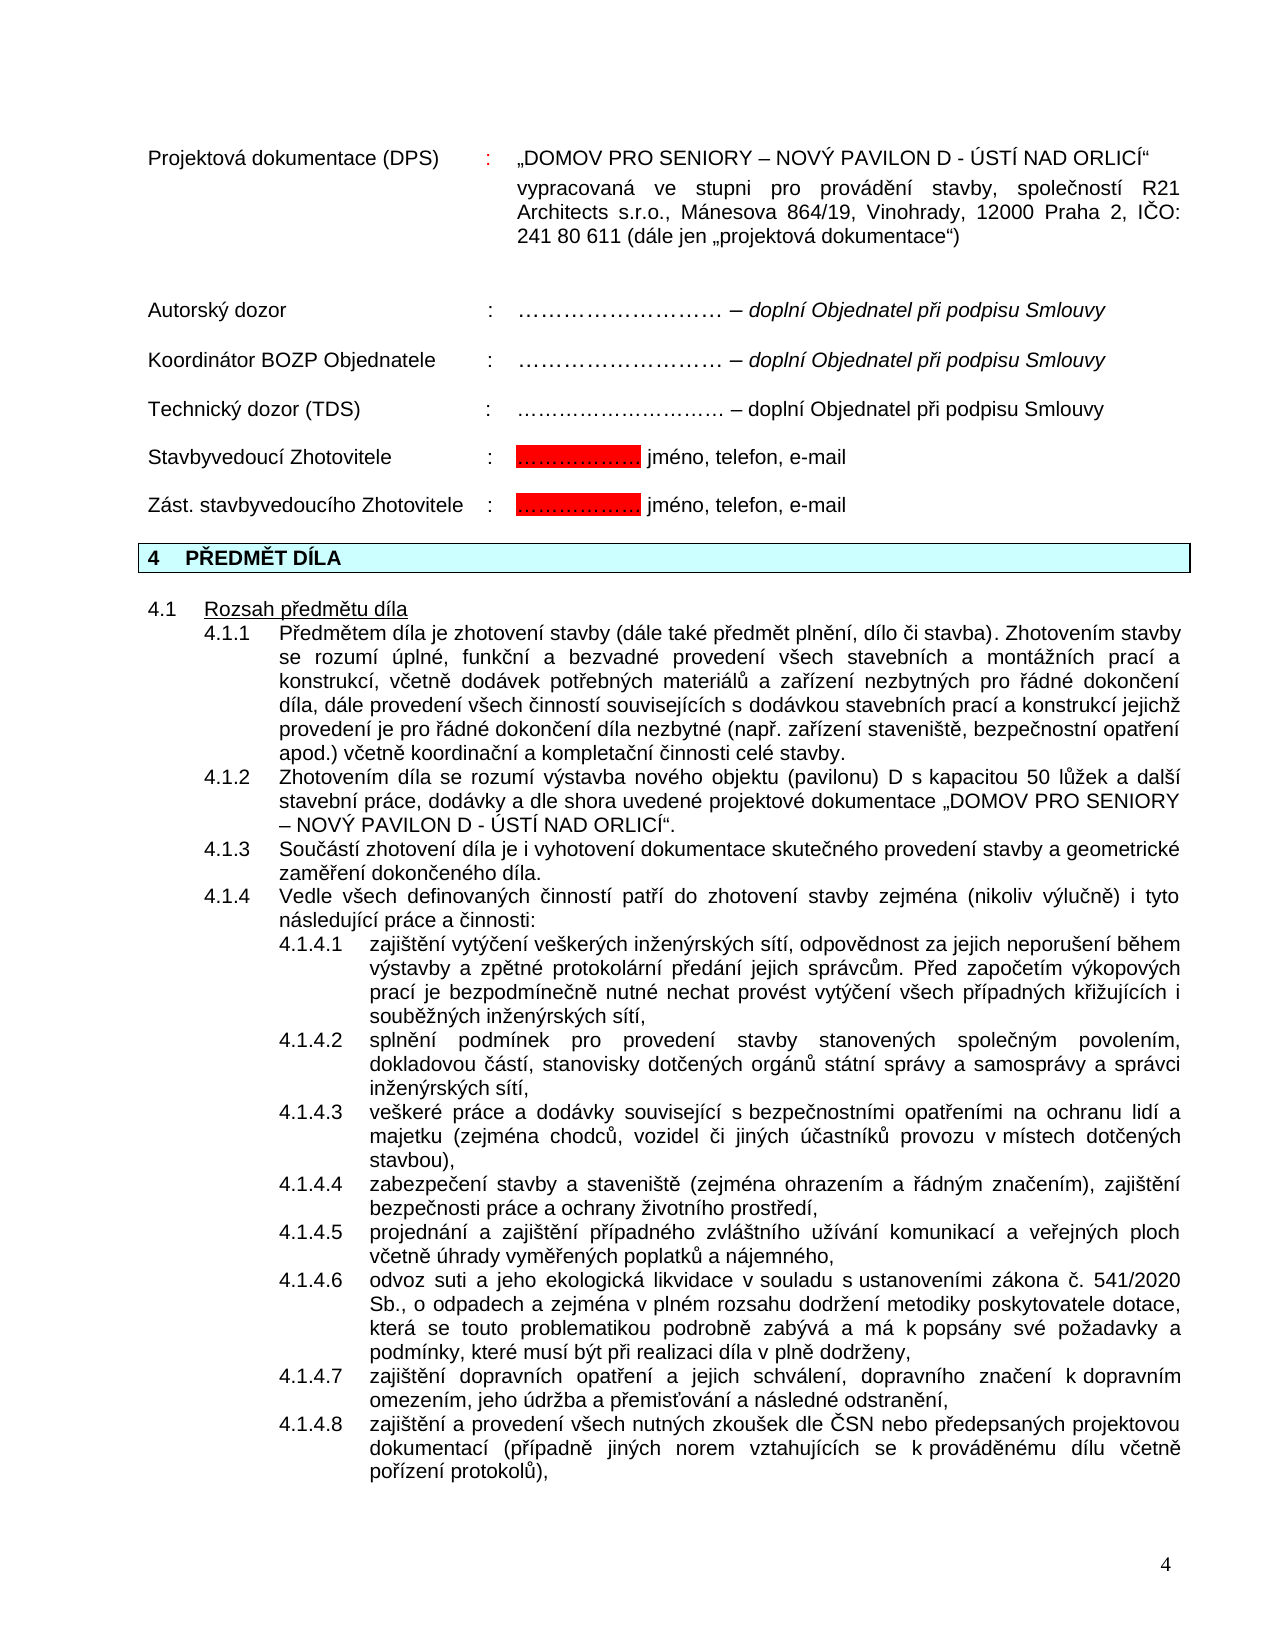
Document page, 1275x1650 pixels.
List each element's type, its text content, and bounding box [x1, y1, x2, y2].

list zajištění a provedení všech nutných zkoušek dle ČSN nebo předepsaných projektovou dokumentací (případně jiných norem vztahujících se k prováděnému dílu včetně pořízení protokolů), [279, 1411, 1181, 1483]
text Autorský dozor : ……………………… – doplní Objednatel při podpisu Smlouvy [148, 296, 1181, 322]
text Zást. stavbyvedoucího Zhotovitele : ……………… jméno, telefon, e-mail [148, 492, 1235, 516]
text vypracovaná ve stupni pro provádění stavby, společností R21 Architects s.r.o., Mánesova 864/19, Vinohrady, 12000 Praha 2, IČO: 241 80 611 (dále jen „projektová dokumentace“) [487, 176, 1181, 248]
list Zhotovením díla se rozumí výstavba nového objektu (pavilonu) D s kapacitou 50 lůžek a další stavební práce, dodávky a dle shora uvedené projektové dokumentace „DOMOV PRO SENIORY – NOVÝ PAVILON D - ÚSTÍ NAD ORLICÍ“. [204, 764, 1181, 836]
list Předmětem díla je zhotovení stavby (dále také předmět plnění, dílo či stavba). Zhotovením stavby se rozumí úplné, funkční a bezvadné provedení všech stavebních a montážních prací a konstrukcí, včetně dodávek potřebných materiálů a zařízení nezbytných pro řádné dokončení díla, dále provedení všech činností souvisejících s dodávkou stavebních prací a konstrukcí jejichž provedení je pro řádné dokončení díla nezbytné (např. zařízení staveniště, bezpečnostní opatření apod.) včetně koordinační a kompletační činnosti celé stavby. [204, 621, 1181, 764]
list zajištění vytýčení veškerých inženýrských sítí, odpovědnost za jejich neporušení během výstavby a zpětné protokolární předání jejich správcům. Před započetím výkopových prací je bezpodmínečně nutné nechat provést vytýčení všech případných křižujících i souběžných inženýrských sítí, [279, 932, 1181, 1028]
list projednání a zajištění případného zvláštního užívání komunikací a veřejných ploch včetně úhrady vyměřených poplatků a nájemného, [279, 1220, 1181, 1268]
list Rozsah předmětu díla [148, 597, 1181, 621]
text Koordinátor BOZP Objednatele : ……………………… – doplní Objednatel při podpisu Smlouvy [148, 346, 1181, 373]
list zabezpečení stavby a staveniště (zejména ohrazením a řádným značením), zajištění bezpečnosti práce a ochrany životního prostředí, [279, 1172, 1181, 1220]
list Předmět díla [139, 544, 1189, 572]
text Stavbyvedoucí Zhotovitele : ……………… jméno, telefon, e-mail [148, 444, 1235, 468]
list zajištění dopravních opatření a jejich schválení, dopravního značení k dopravním omezením, jeho údržba a přemisťování a následné odstranění, [279, 1363, 1181, 1411]
list splnění podmínek pro provedení stavby stanovených společným povolením, dokladovou částí, stanovisky dotčených orgánů státní správy a samosprávy a správci inženýrských sítí, [279, 1028, 1181, 1100]
text Technický dozor (TDS) : ………………………… – doplní Objednatel při podpisu Smlouvy [148, 397, 1191, 421]
list odvoz suti a jeho ekologická likvidace v souladu s ustanoveními zákona č. 541/2020 Sb., o odpadech a zejména v plném rozsahu dodržení metodiky poskytovatele dotace, která se touto problematikou podrobně zabývá a má k popsány své požadavky a podmínky, které musí být při realizaci díla v plně dodrženy, [279, 1268, 1181, 1363]
list Vedle všech definovaných činností patří do zhotovení stavby zejména (nikoliv výlučně) i tyto následující práce a činnosti: [204, 884, 1181, 932]
list Součástí zhotovení díla je i vyhotovení dokumentace skutečného provedení stavby a geometrické zaměření dokončeného díla. [204, 836, 1181, 884]
text Projektová dokumentace (DPS) : „DOMOV PRO SENIORY – NOVÝ PAVILON D - ÚSTÍ NAD ORLICÍ“ [148, 146, 1181, 170]
list veškeré práce a dodávky související s bezpečnostními opatřeními na ochranu lidí a majetku (zejména chodců, vozidel či jiných účastníků provozu v místech dotčených stavbou), [279, 1100, 1181, 1172]
